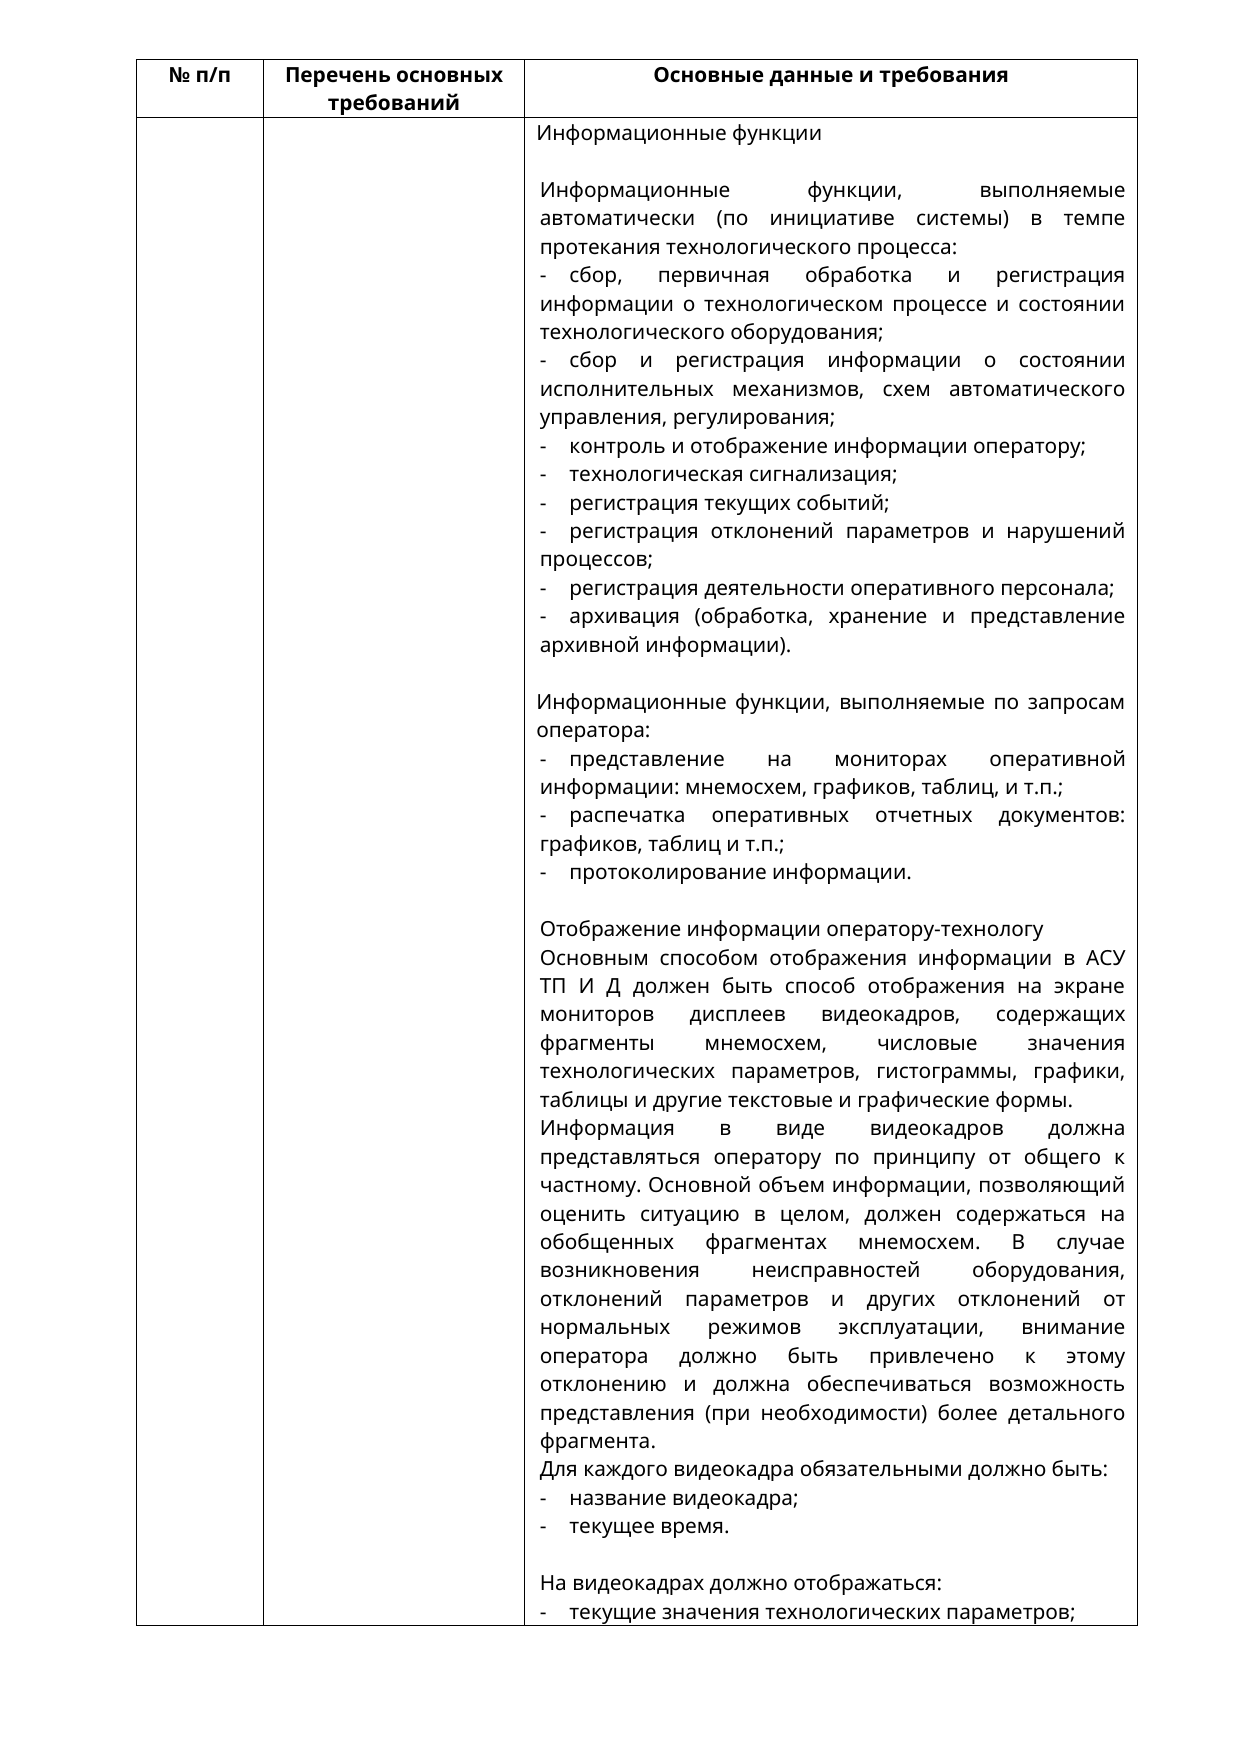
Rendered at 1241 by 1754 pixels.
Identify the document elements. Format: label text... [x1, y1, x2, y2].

table_header Основные данные и требования [525, 60, 1137, 117]
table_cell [264, 118, 524, 1625]
table_header № п/п [137, 60, 263, 117]
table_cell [525, 118, 1137, 1625]
table_cell [137, 118, 263, 1625]
table_header Перечень основных требований [264, 60, 524, 117]
